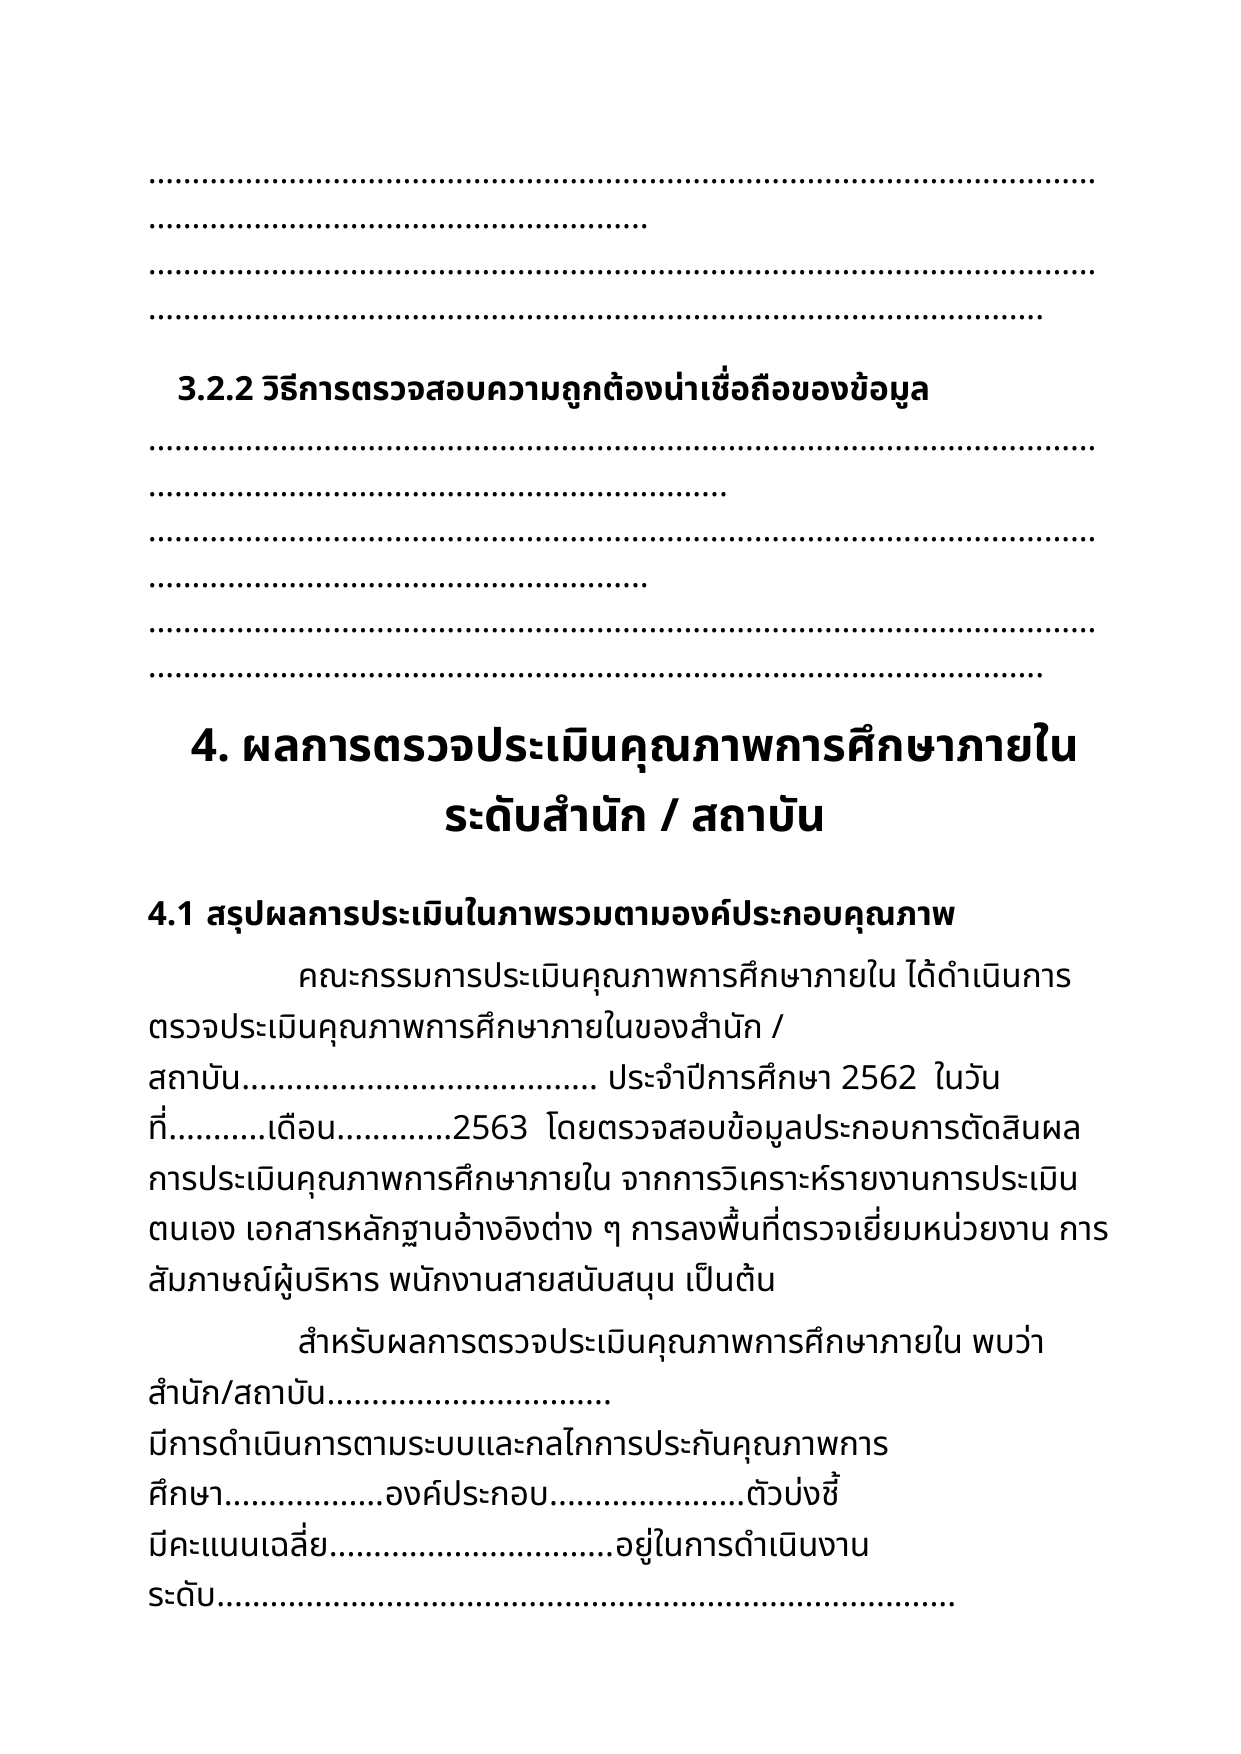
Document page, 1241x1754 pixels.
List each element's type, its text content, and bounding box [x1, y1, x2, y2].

text 4.1 สรุปผลการประเมินในภาพรวมตามองค์ประกอบคุณภาพ [148, 889, 1122, 940]
text สำหรับผลการตรวจประเมินคุณภาพการศึกษาภายใน พบว่า สำนัก/สถาบัน................................ มีการดำเนินการตามระบบและกลไกการประกันคุณภาพการศึกษา..................องค์ประกอบ......................ตัวบ่งชี้ มีคะแนนเฉลี่ย................................อยู่ในการดำเนินงานระดับ................................................................................... [148, 1318, 1122, 1622]
text 4. ผลการตรวจประเมินคุณภาพการศึกษาภายใน ระดับสำนัก / สถาบัน [148, 713, 1122, 852]
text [148, 148, 1122, 329]
text คณะกรรมการประเมินคุณภาพการศึกษาภายใน ได้ดำเนินการตรวจประเมินคุณภาพการศึกษาภายในของสำนัก / สถาบัน........................................ ประจำปีการศึกษา 2562 ในวันที่...........เดือน.............2563 โดยตรวจสอบข้อมูลประกอบการตัดสินผลการประเมินคุณภาพการศึกษาภายใน จากการวิเคราะห์รายงานการประเมินตนเอง เอกสารหลักฐานอ้างอิงต่าง ๆ การลงพื้นที่ตรวจเยี่ยมหน่วยงาน การสัมภาษณ์ผู้บริหาร พนักงานสายสนับสนุน เป็นต้น [148, 952, 1122, 1306]
text 3.2.2 วิธีการตรวจสอบความถูกต้องน่าเชื่อถือของข้อมูล [148, 364, 1122, 415]
